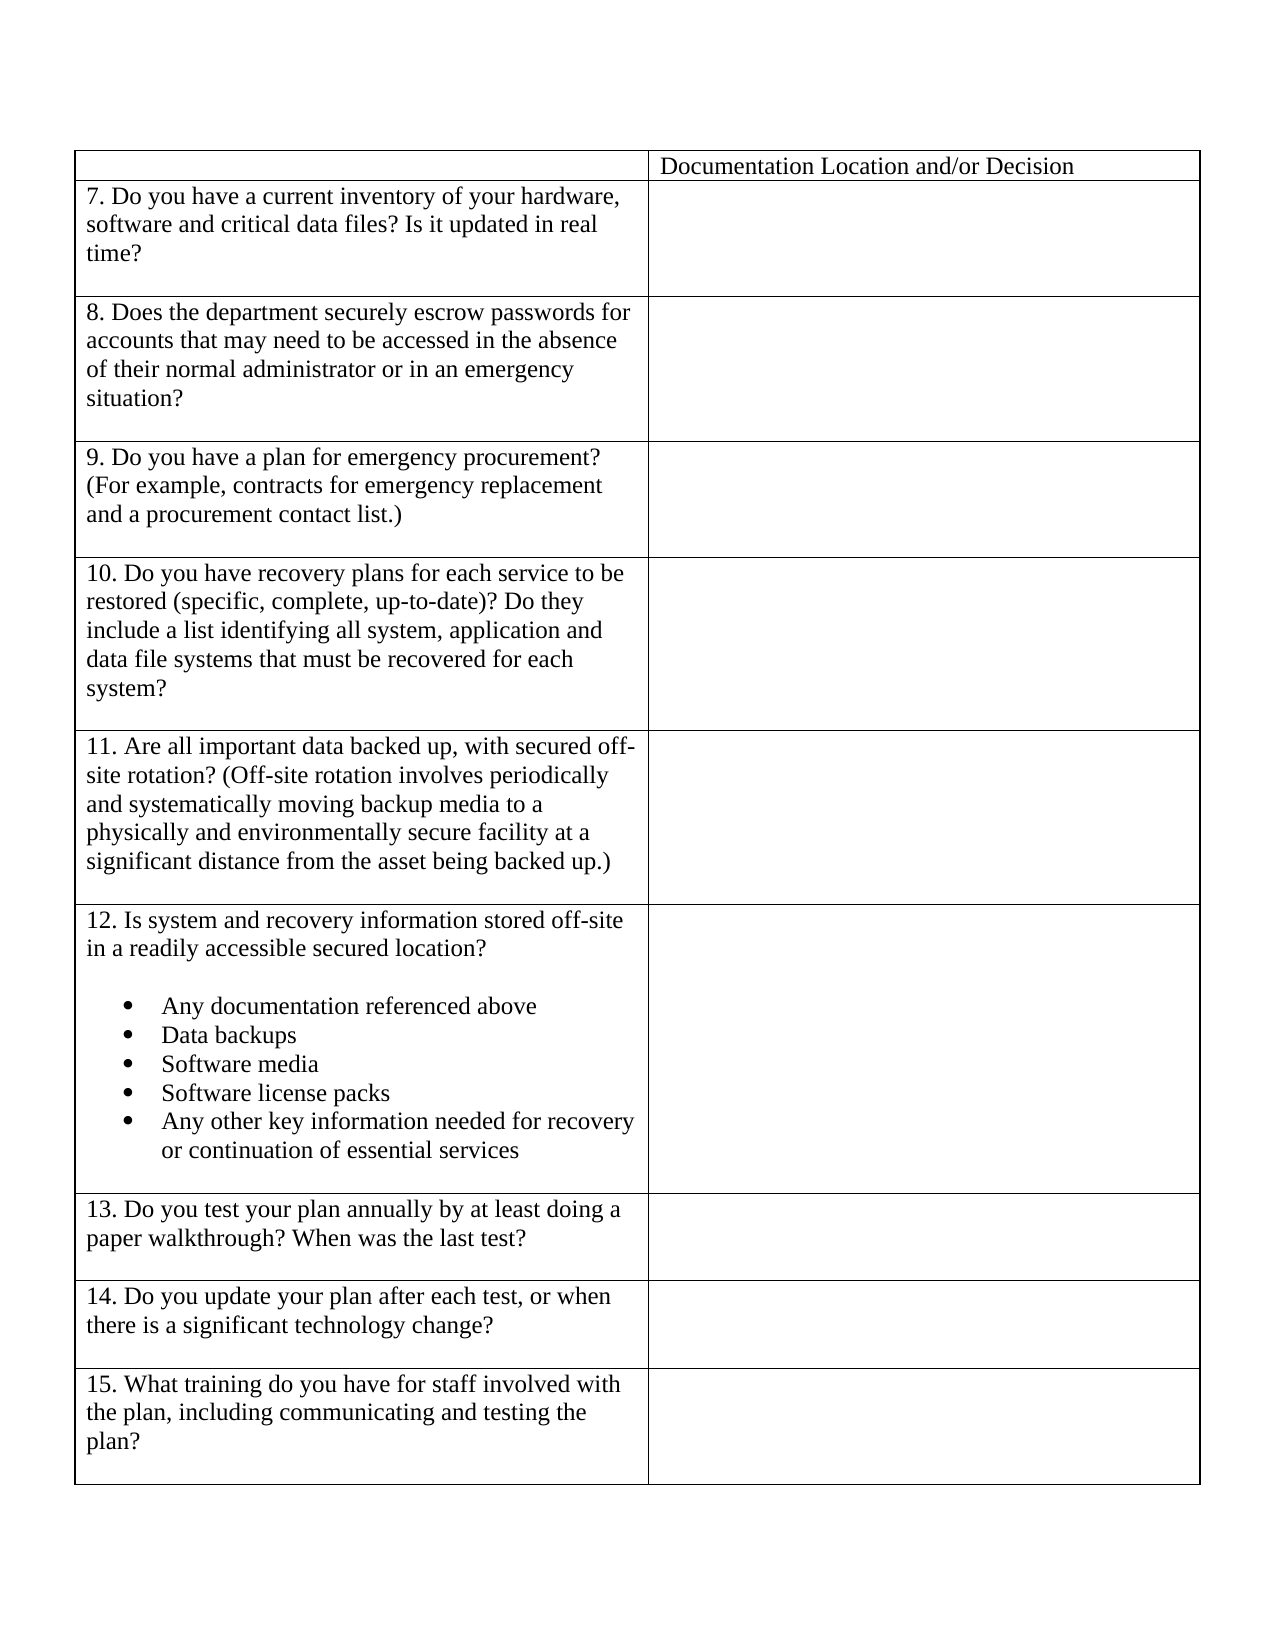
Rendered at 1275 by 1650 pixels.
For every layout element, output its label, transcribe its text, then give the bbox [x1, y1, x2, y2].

table_cell [649, 1194, 1199, 1280]
table_cell [649, 558, 1199, 730]
table_cell 8. Does the department securely escrow passwords for accounts that may need to be accessed in the absence of their normal administrator or in an emergency situation? [76, 297, 648, 441]
table_cell 14. Do you update your plan after each test, or when there is a significant technology change? [76, 1281, 648, 1368]
table_cell [649, 297, 1199, 441]
table_cell 11. Are all important data backed up, with secured off-site rotation? (Off-site rotation involves periodically and systematically moving backup media to a physically and environmentally secure facility at a significant distance from the asset being backed up.) [76, 731, 648, 904]
table_cell 7. Do you have a current inventory of your hardware, software and critical data files? Is it updated in real time? [76, 181, 648, 296]
table_cell 15. What training do you have for staff involved with the plan, including communicating and testing the plan? [76, 1369, 648, 1484]
table_cell 9. Do you have a plan for emergency procurement? (For example, contracts for emergency replacement and a procurement contact list.) [76, 442, 648, 557]
table_cell [649, 442, 1199, 557]
table_cell [649, 1281, 1199, 1368]
table_cell 12. Is system and recovery information stored off-site in a readily accessible secured location? Any documentation referenced above Data backups Software media Software license packs Any other key information needed for recovery or continuation of essential services [76, 905, 648, 1193]
table_cell 13. Do you test your plan annually by at least doing a paper walkthrough? When was the last test? [76, 1194, 648, 1280]
table_cell [649, 1369, 1199, 1484]
table_header [76, 151, 648, 180]
table_cell [649, 905, 1199, 1193]
table_header Documentation Location and/or Decision [649, 151, 1199, 180]
table_cell 10. Do you have recovery plans for each service to be restored (specific, complete, up-to-date)? Do they include a list identifying all system, application and data file systems that must be recovered for each system? [76, 558, 648, 730]
table_cell [649, 731, 1199, 904]
table_cell [649, 181, 1199, 296]
